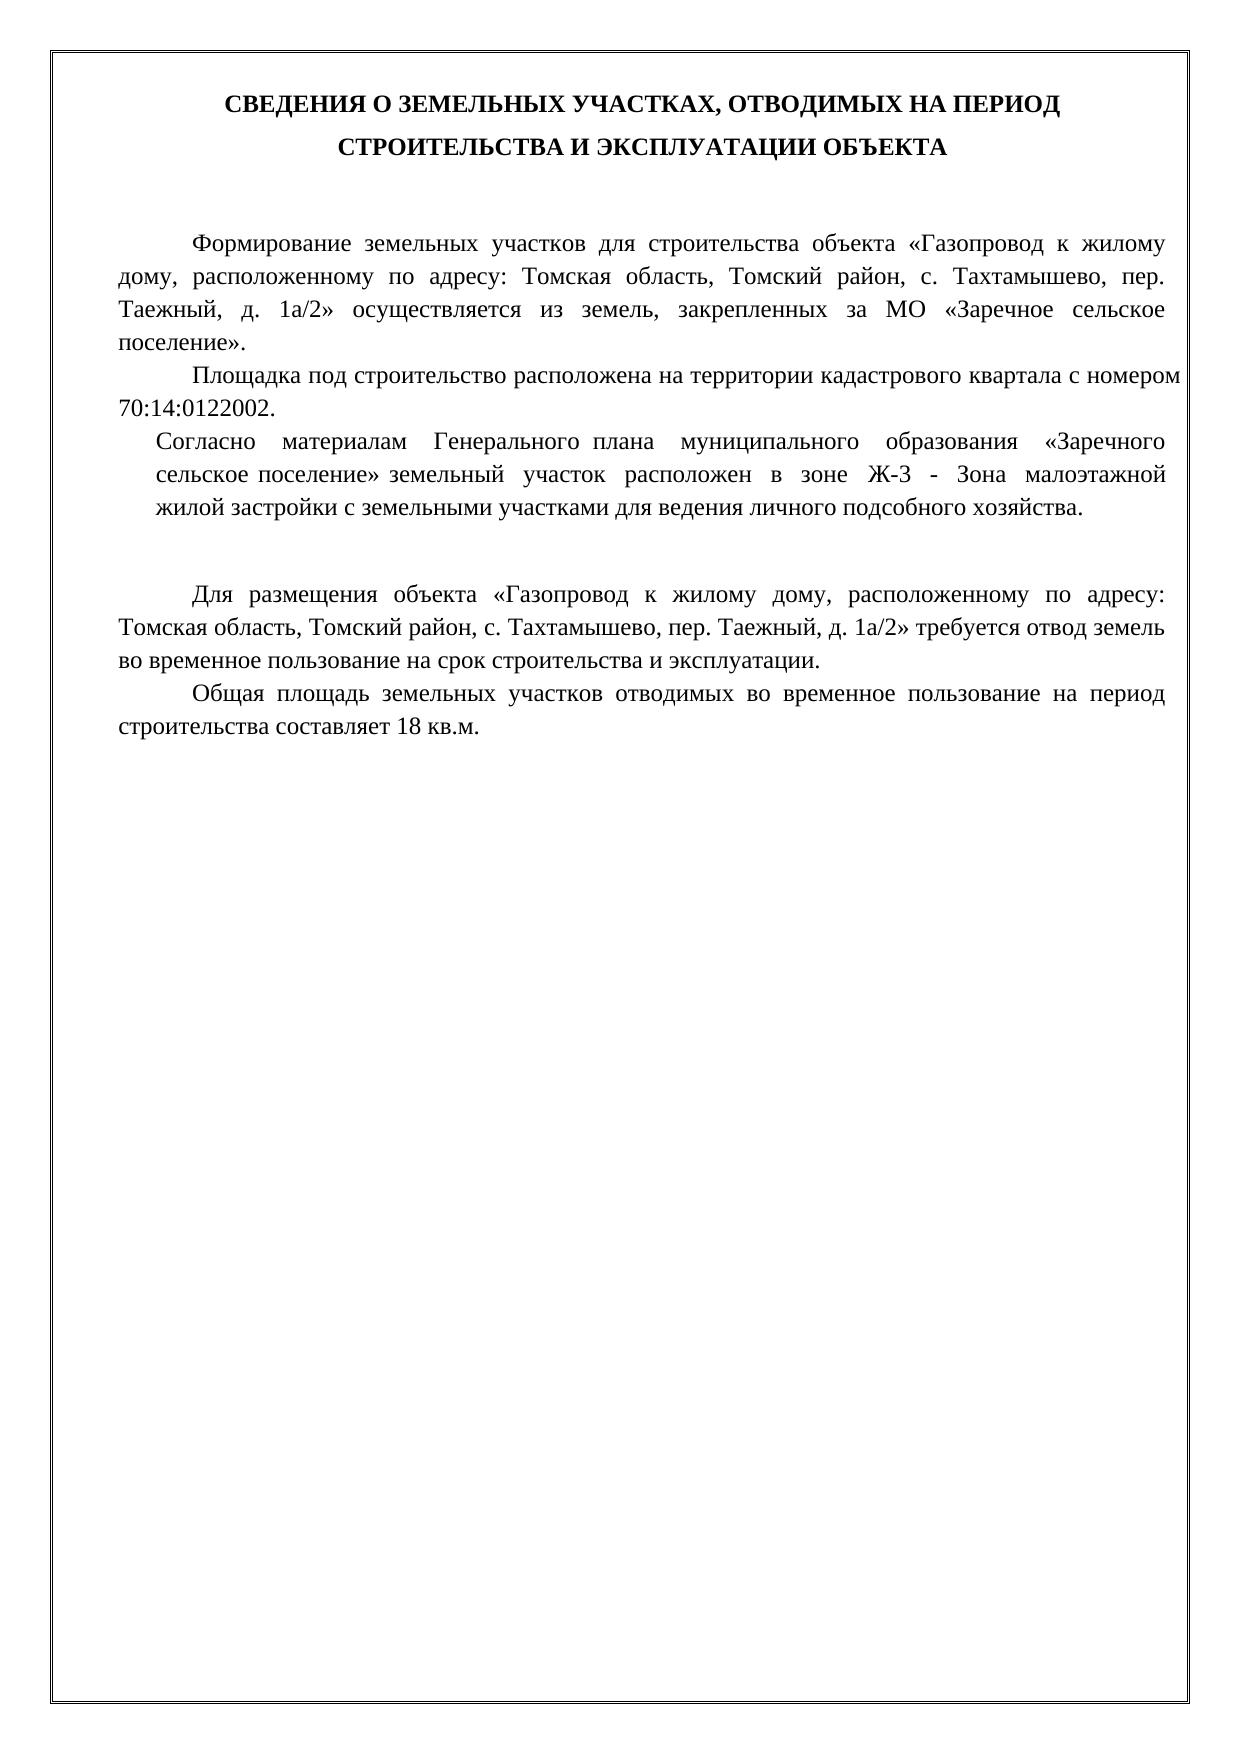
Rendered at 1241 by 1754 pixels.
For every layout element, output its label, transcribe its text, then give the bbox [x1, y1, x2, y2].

list Сведения о земельных участках, отводимых на период Строительства и эксплуатации объекта [118, 89, 1167, 161]
text Площадка под строительство расположена на территории кадастрового квартала с номером 70:14:0122002. [118, 360, 1181, 422]
text Для размещения объекта «Газопровод к жилому дому, расположенному по адресу: Томская область, Томский район, с. Тахтамышево, пер. Таежный, д. 1а/2» требуется отвод земель во временное пользование на срок строительства и эксплуатации. [118, 579, 1167, 674]
text Формирование земельных участков для строительства объекта «Газопровод к жилому дому, расположенному по адресу: Томская область, Томский район, с. Тахтамышево, пер. Таежный, д. 1а/2» осуществляется из земель, закрепленных за МО «Заречное сельское поселение». [118, 228, 1167, 356]
text Согласно материалам Генерального плана муниципального образования «Заречного сельское поселение» земельный участок расположен в зоне Ж-3 - Зона малоэтажной жилой застройки с земельными участками для ведения личного подсобного хозяйства. [156, 426, 1167, 521]
text Общая площадь земельных участков отводимых во временное пользование на период строительства составляет 18 кв.м. [118, 678, 1167, 740]
